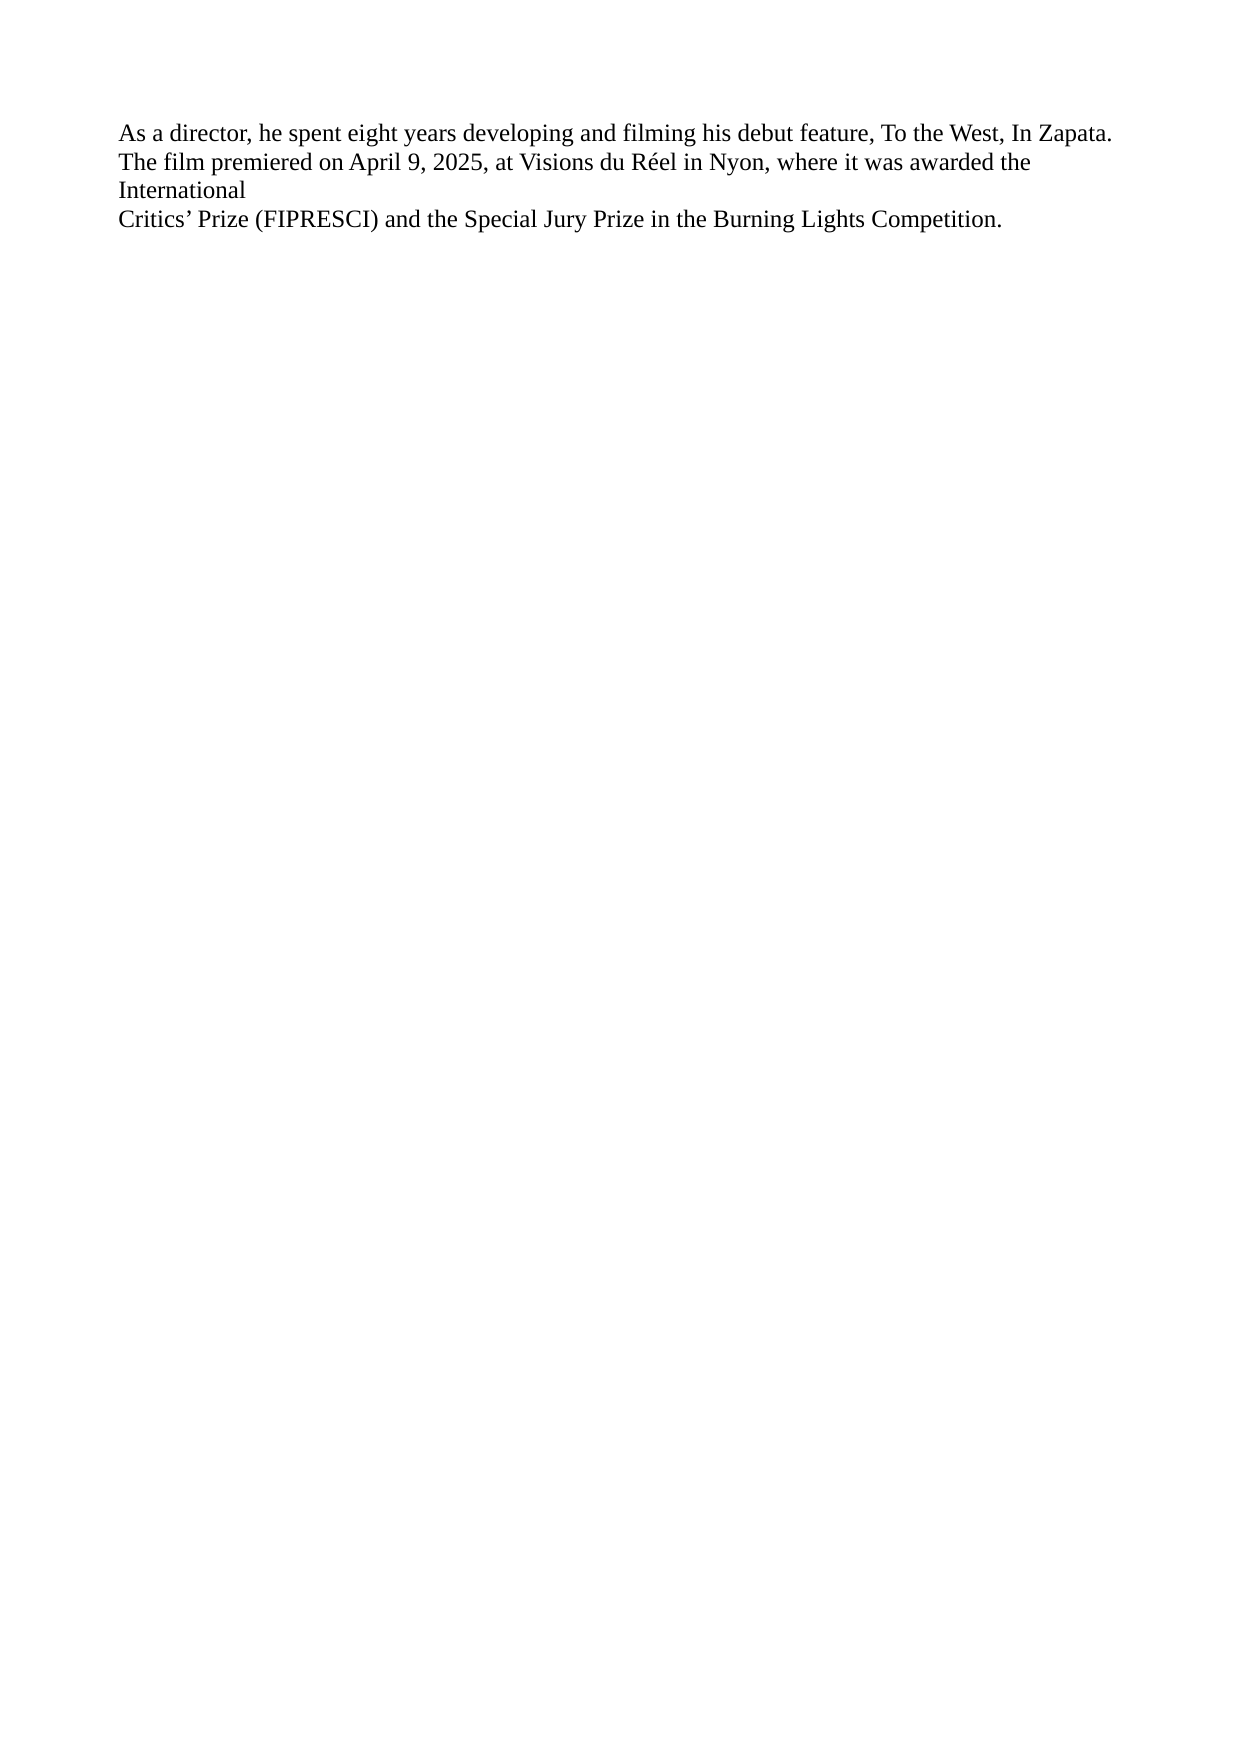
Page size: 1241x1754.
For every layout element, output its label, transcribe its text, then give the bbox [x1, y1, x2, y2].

text As a director, he spent eight years developing and filming his debut feature, To the West, In Zapata. [118, 118, 1122, 147]
text Critics’ Prize (FIPRESCI) and the Special Jury Prize in the Burning Lights Competition. [118, 204, 1122, 233]
text The film premiered on April 9, 2025, at Visions du Réel in Nyon, where it was awarded the International [118, 147, 1122, 204]
